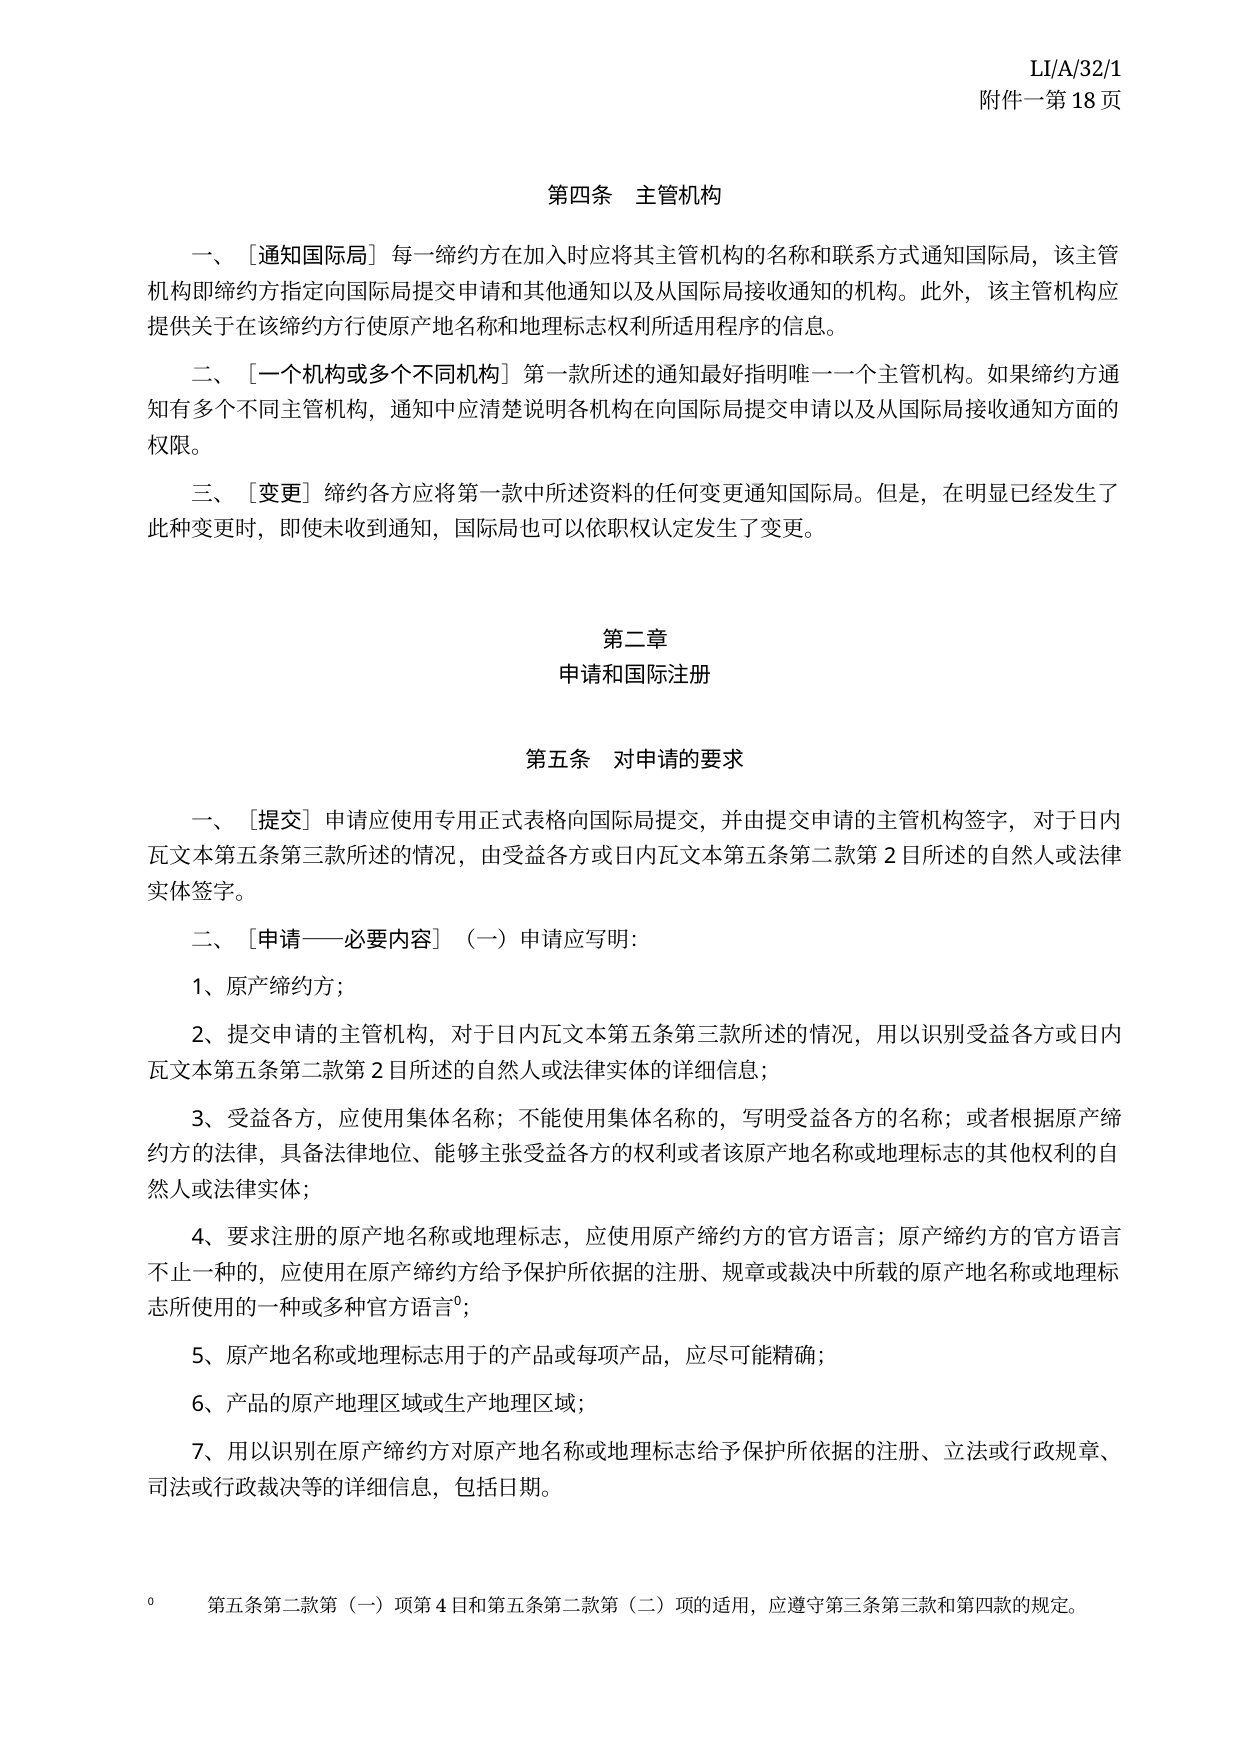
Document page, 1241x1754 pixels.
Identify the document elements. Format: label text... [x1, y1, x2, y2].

text 第二章 申请和国际注册 [148, 618, 1122, 689]
text 7、用以识别在原产缔约方对原产地名称或地理标志给予保护所依据的注册、立法或行政规章、司法或行政裁决等的详细信息，包括日期。 [148, 1430, 1122, 1501]
text 三、［变更］缔约各方应将第一款中所述资料的任何变更通知国际局。但是，在明显已经发生了此种变更时，即使未收到通知，国际局也可以依职权认定发生了变更。 [148, 472, 1122, 543]
text 6、产品的原产地理区域或生产地理区域； [148, 1382, 1122, 1418]
text 一、［通知国际局］每一缔约方在加入时应将其主管机构的名称和联系方式通知国际局，该主管机构即缔约方指定向国际局提交申请和其他通知以及从国际局接收通知的机构。此外，该主管机构应提供关于在该缔约方行使原产地名称和地理标志权利所适用程序的信息。 [148, 234, 1122, 341]
text 二、［一个机构或多个不同机构］第一款所述的通知最好指明唯一一个主管机构。如果缔约方通知有多个不同主管机构，通知中应清楚说明各机构在向国际局提交申请以及从国际局接收通知方面的权限。 [148, 353, 1122, 459]
text 二、［申请——必要内容］（一）申请应写明： [148, 918, 1122, 953]
text 第四条 主管机构 [148, 174, 1122, 209]
text 1、原产缔约方； [148, 966, 1122, 1001]
text 2、提交申请的主管机构，对于日内瓦文本第五条第三款所述的情况，用以识别受益各方或日内瓦文本第五条第二款第2目所述的自然人或法律实体的详细信息； [148, 1014, 1122, 1084]
text 第五条 对申请的要求 [148, 739, 1122, 774]
text 3、受益各方，应使用集体名称；不能使用集体名称的，写明受益各方的名称；或者根据原产缔约方的法律，具备法律地位、能够主张受益各方的权利或者该原产地名称或地理标志的其他权利的自然人或法律实体； [148, 1097, 1122, 1203]
text 5、原产地名称或地理标志用于的产品或每项产品，应尽可能精确； [148, 1334, 1122, 1370]
text 一、［提交］申请应使用专用正式表格向国际局提交，并由提交申请的主管机构签字，对于日内瓦文本第五条第三款所述的情况，由受益各方或日内瓦文本第五条第二款第2目所述的自然人或法律实体签字。 [148, 799, 1122, 905]
text 4、要求注册的原产地名称或地理标志，应使用原产缔约方的官方语言；原产缔约方的官方语言不止一种的，应使用在原产缔约方给予保护所依据的注册、规章或裁决中所载的原产地名称或地理标志所使用的一种或多种官方语言； [148, 1216, 1122, 1322]
